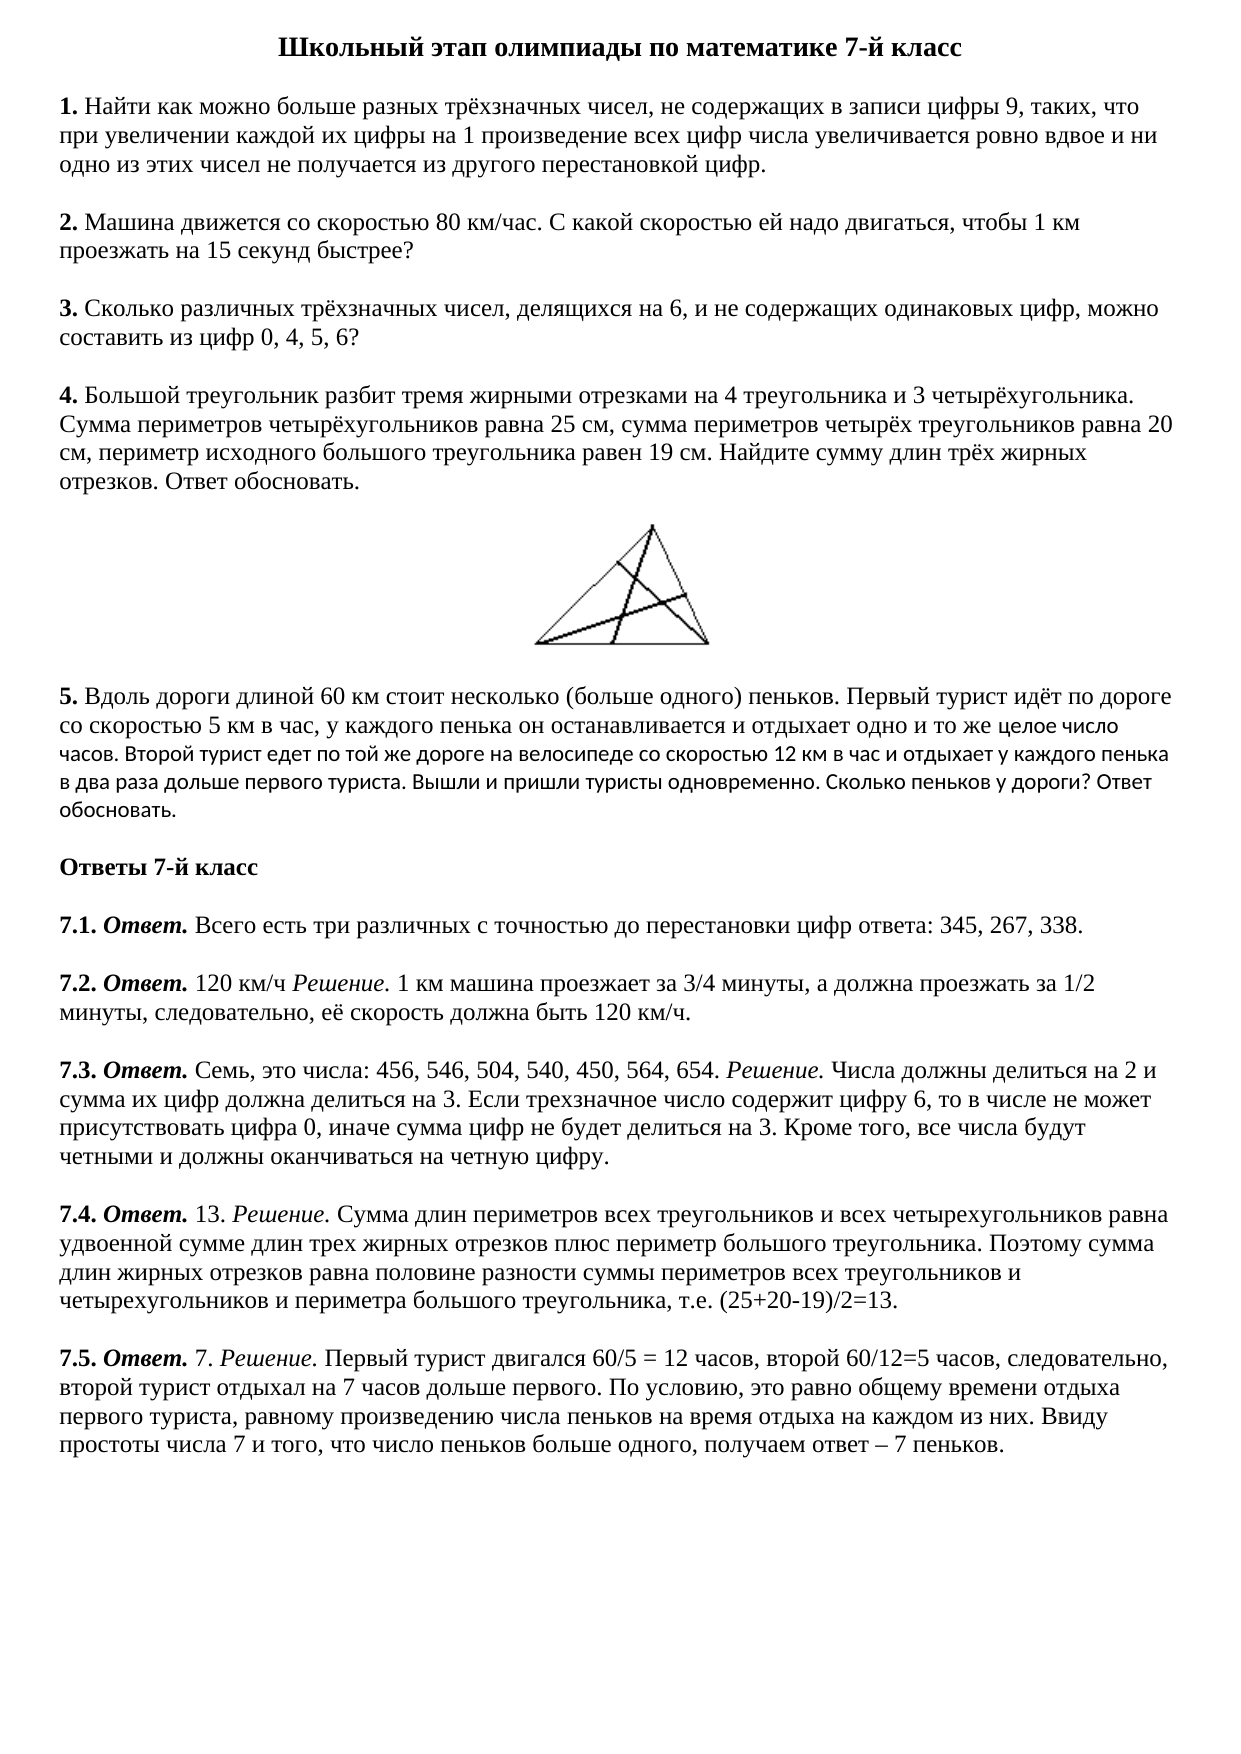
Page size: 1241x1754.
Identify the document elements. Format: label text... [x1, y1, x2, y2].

text 1. Найти как можно больше разных трёхзначных чисел, не содержащих в записи цифры 9, таких, что при увеличении каждой их цифры на 1 произведение всех цифр числа увеличивается ровно вдвое и ни одно из этих чисел не получается из другого перестановкой цифр. [59, 91, 1181, 177]
text 3. Сколько различных трёхзначных чисел, делящихся на 6, и не содержащих одинаковых цифр, можно составить из цифр 0, 4, 5, 6? [59, 293, 1181, 351]
text 7.1. Ответ. Всего есть три различных с точностью до перестановки цифр ответа: 345, 267, 338. [59, 910, 1181, 939]
text Школьный этап олимпиады по математике 7-й класс [59, 29, 1181, 62]
text Ответы 7-й класс [59, 852, 1181, 881]
picture [527, 524, 714, 653]
text 7.4. Ответ. 13. Решение. Сумма длин периметров всех треугольников и всех четырехугольников равна удвоенной сумме длин трех жирных отрезков плюс периметр большого треугольника. Поэтому сумма длин жирных отрезков равна половине разности суммы периметров всех треугольников и четырехугольников и периметра большого треугольника, т.е. (25+20-19)/2=13. [59, 1199, 1181, 1314]
text 7.2. Ответ. 120 км/ч Решение. 1 км машина проезжает за 3/4 минуты, а должна проезжать за 1/2 минуты, следовательно, её скорость должна быть 120 км/ч. [59, 968, 1181, 1026]
text 5. Вдоль дороги длиной 60 км стоит несколько (больше одного) пеньков. Первый турист идёт по дороге со скоростью 5 км в час, у каждого пенька он останавливается и отдыхает одно и то же целое число часов. Второй турист едет по той же дороге на велосипеде со скоростью 12 км в час и отдыхает у каждого пенька в два раза дольше первого туриста. Вышли и пришли туристы одновременно. Сколько пеньков у дороги? Ответ обосновать. [59, 681, 1181, 823]
text 7.5. Ответ. 7. Решение. Первый турист двигался 60/5 = 12 часов, второй 60/12=5 часов, следовательно, второй турист отдыхал на 7 часов дольше первого. По условию, это равно общему времени отдыха первого туриста, равному произведению числа пеньков на время отдыха на каждом из них. Ввиду простоты числа 7 и того, что число пеньков больше одного, получаем ответ – 7 пеньков. [59, 1343, 1181, 1458]
text 4. Большой треугольник разбит тремя жирными отрезками на 4 треугольника и 3 четырёхугольника. Сумма периметров четырёхугольников равна 25 см, сумма периметров четырёх треугольников равна 20 см, периметр исходного большого треугольника равен 19 см. Найдите сумму длин трёх жирных отрезков. Ответ обосновать. [59, 380, 1181, 495]
text 7.3. Ответ. Семь, это числа: 456, 546, 504, 540, 450, 564, 654. Решение. Числа должны делиться на 2 и сумма их цифр должна делиться на 3. Если трехзначное число содержит цифру 6, то в числе не может присутствовать цифра 0, иначе сумма цифр не будет делиться на 3. Кроме того, все числа будут четными и должны оканчиваться на четную цифру. [59, 1055, 1181, 1170]
text 2. Машина движется со скоростью 80 км/час. С какой скоростью ей надо двигаться, чтобы 1 км проезжать на 15 секунд быстрее? [59, 207, 1181, 264]
